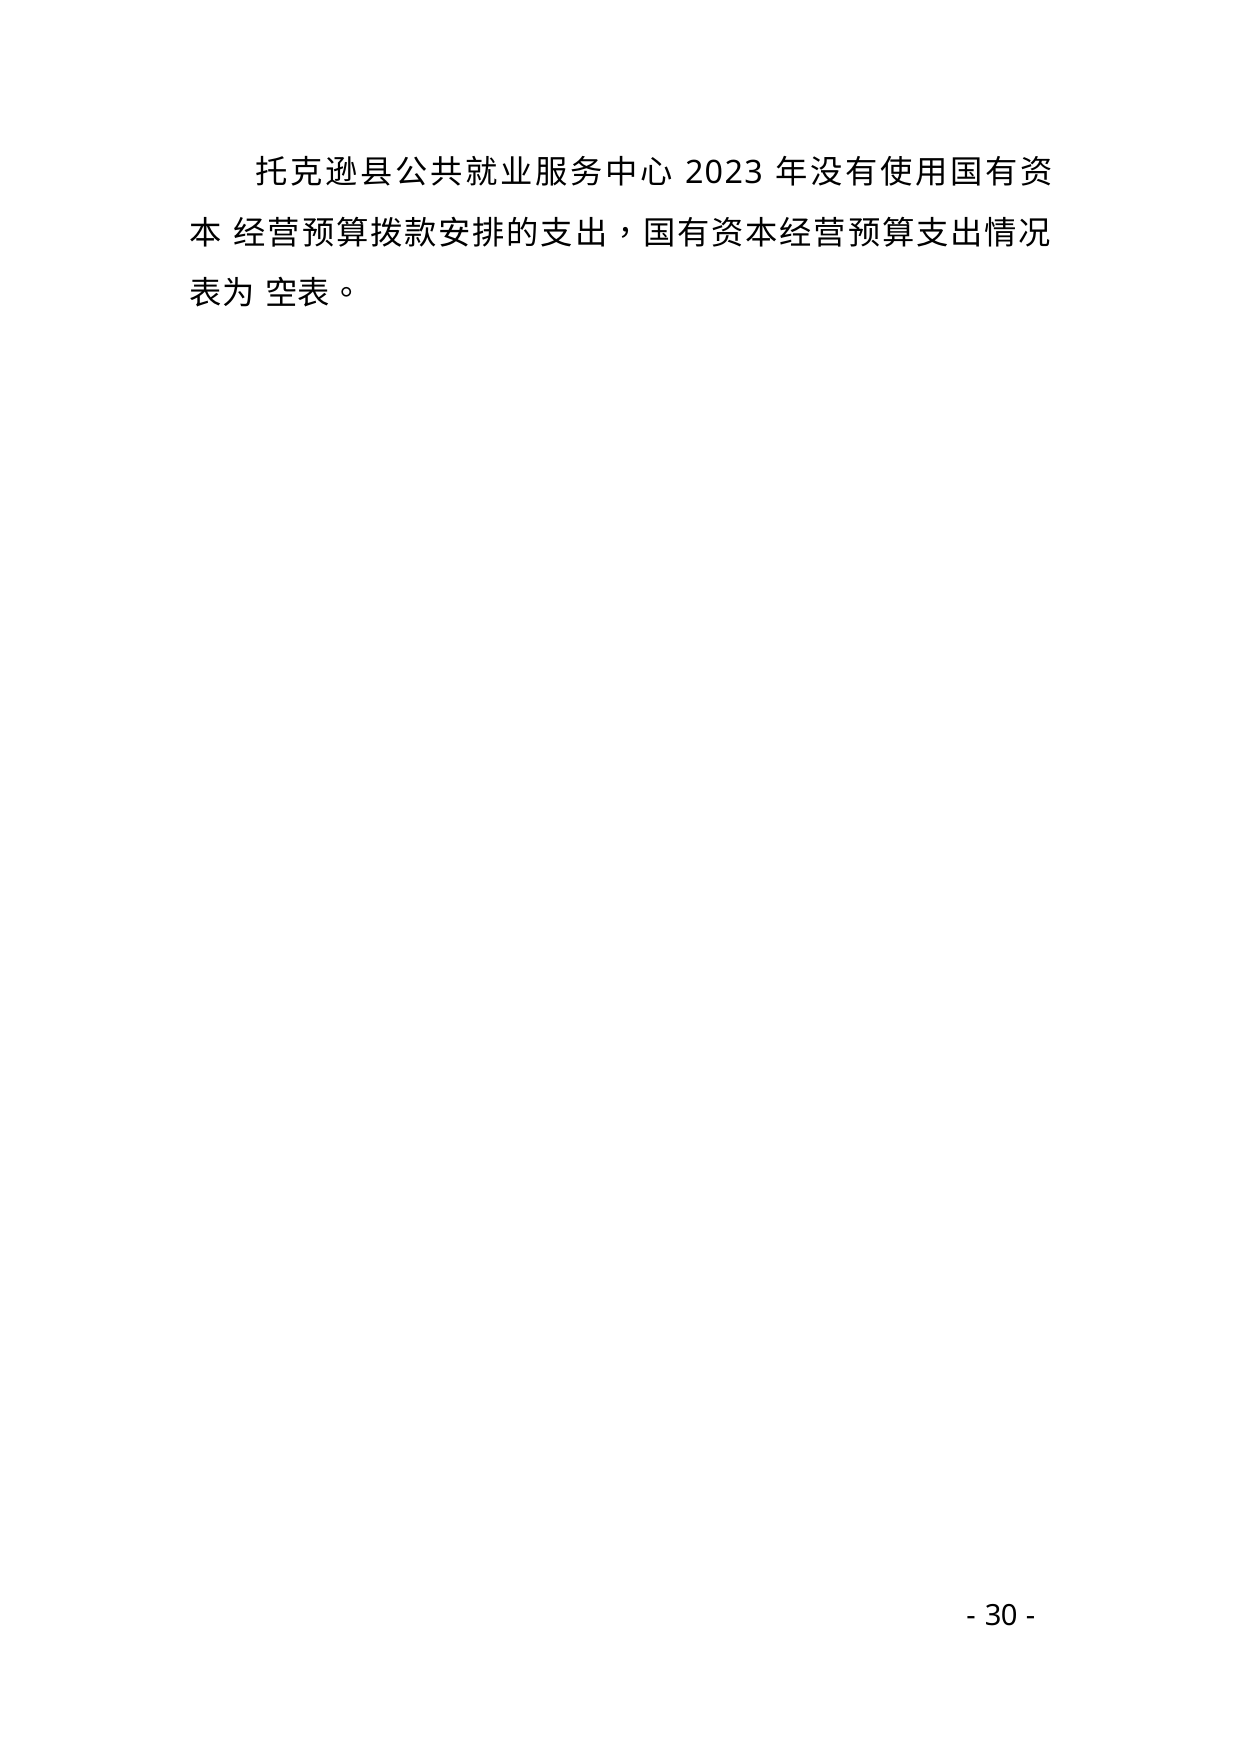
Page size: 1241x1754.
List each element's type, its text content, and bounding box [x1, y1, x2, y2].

text 托克逊县公共就业服务中心 2023 年没有使用国有资本 经营预算拨款安排的支出，国有资本经营预算支出情况表为 空表。 [189, 149, 1052, 314]
